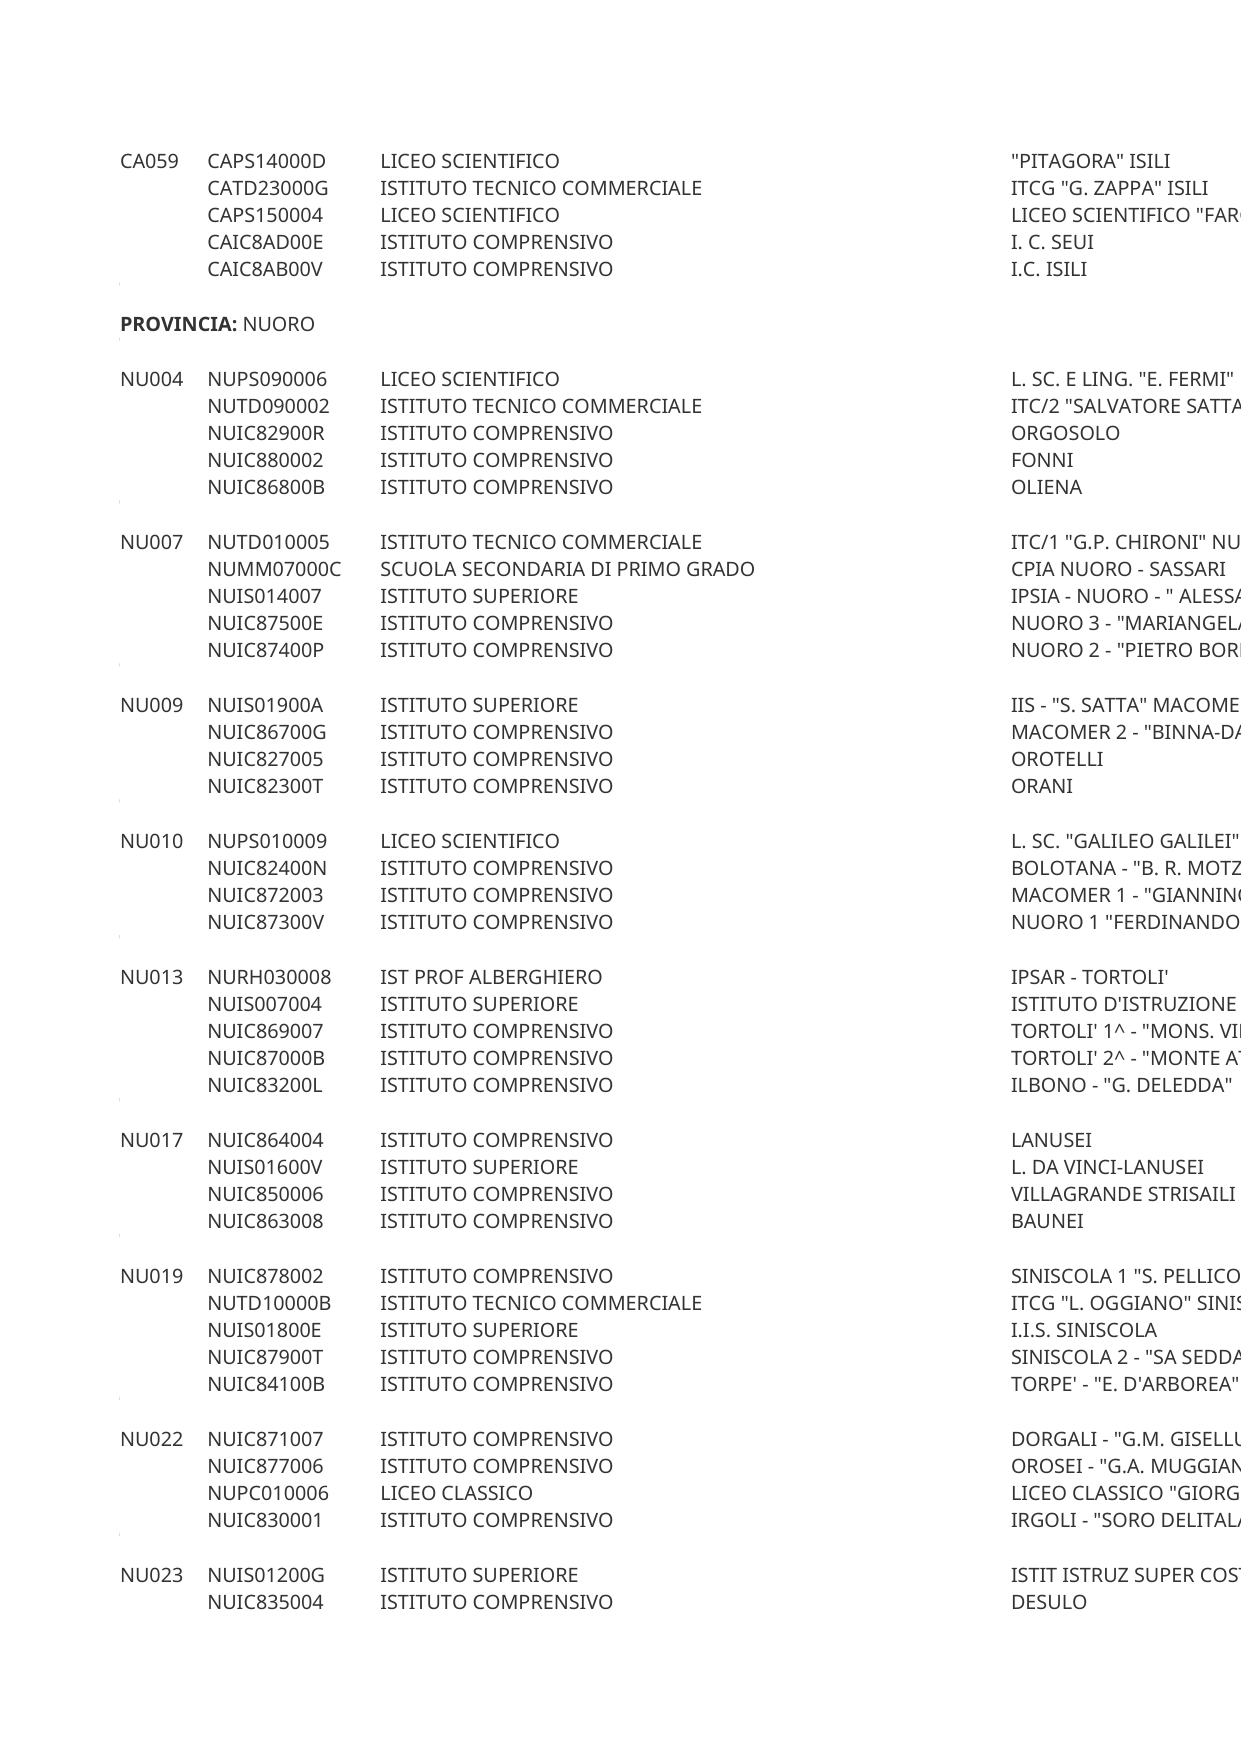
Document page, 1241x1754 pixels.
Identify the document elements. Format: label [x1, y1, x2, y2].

table_header [117, 148, 1240, 1615]
